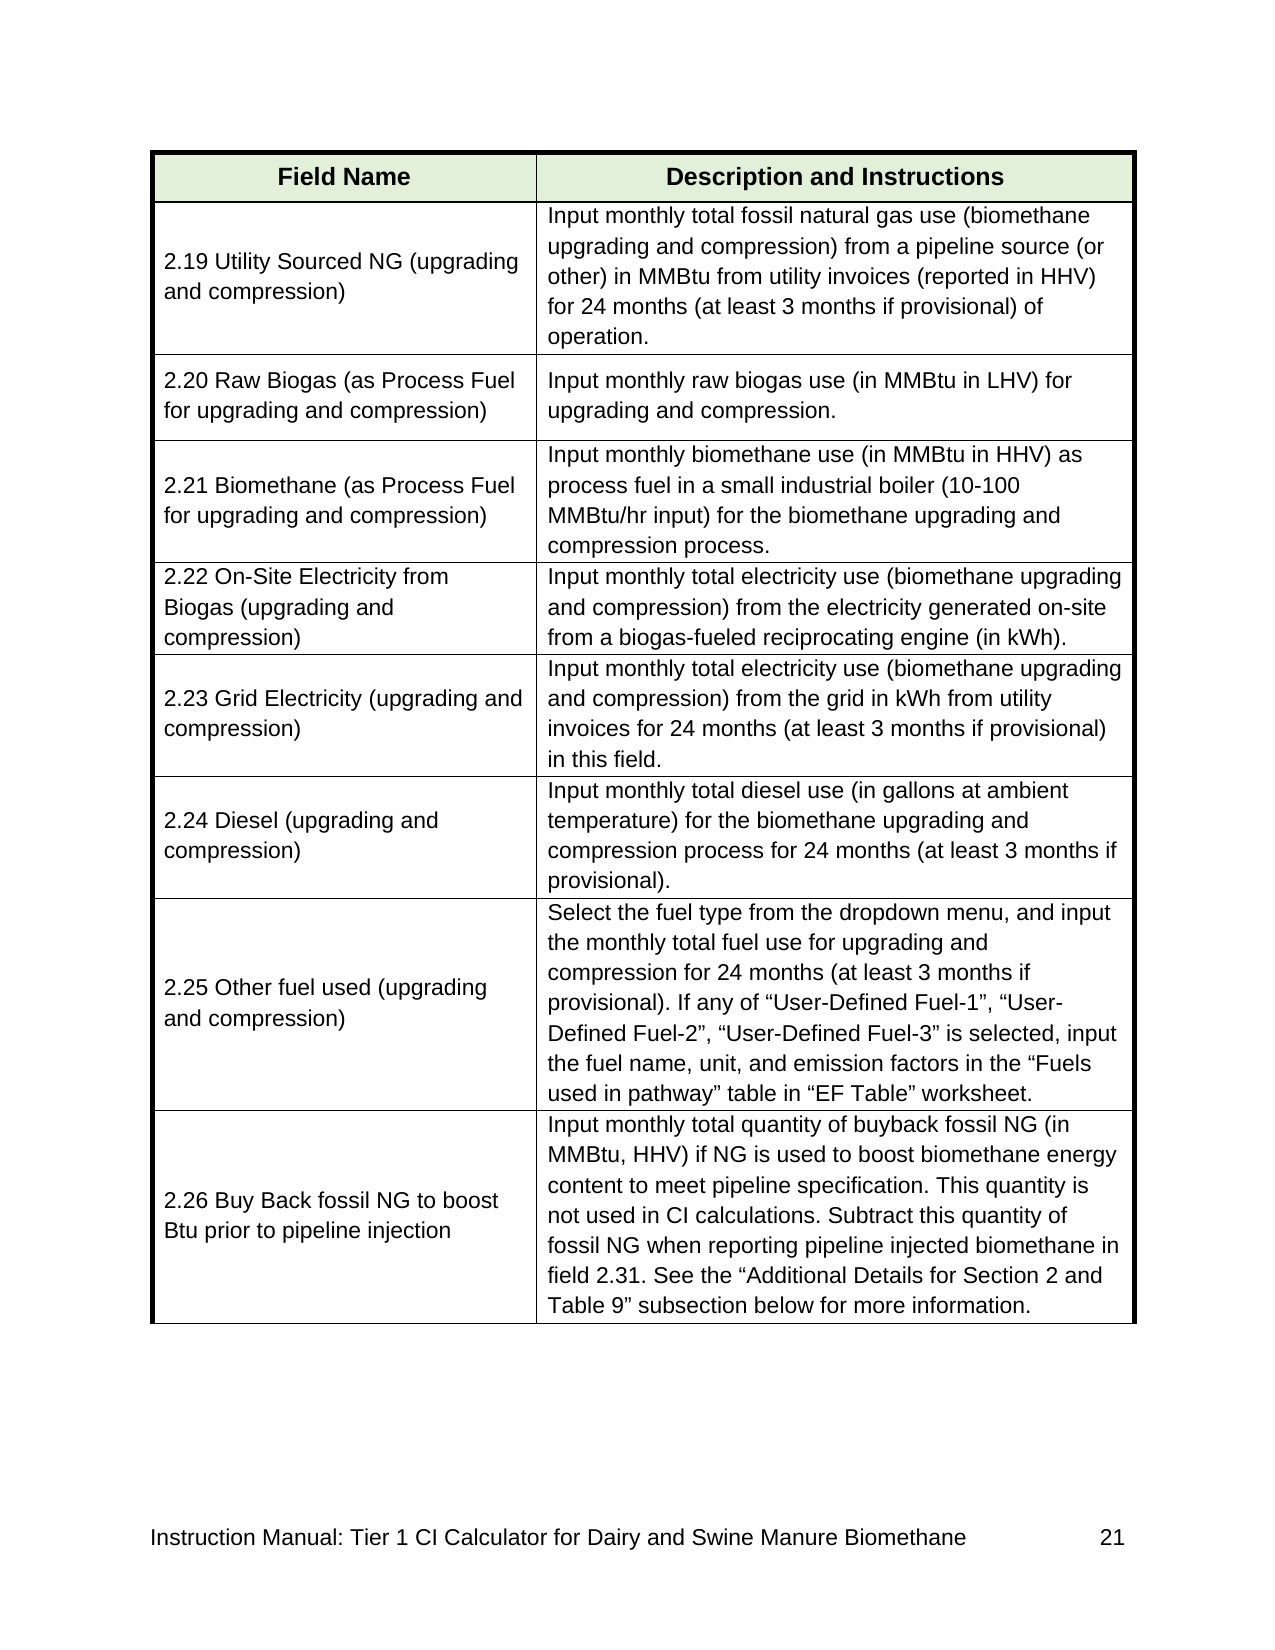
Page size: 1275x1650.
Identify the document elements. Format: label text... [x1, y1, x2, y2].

table_cell Input monthly total electricity use (biomethane upgrading and compression) from the grid in kWh from utility invoices for 24 months (at least 3 months if provisional) in this field. [537, 655, 1132, 776]
table_cell Input monthly biomethane use (in MMBtu in HHV) as process fuel in a small industrial boiler (10-100 MMBtu/hr input) for the biomethane upgrading and compression process. [537, 441, 1132, 562]
table_cell 2.26 Buy Back fossil NG to boost Btu prior to pipeline injection [155, 1111, 536, 1323]
table_cell 2.22 On-Site Electricity from Biogas (upgrading and compression) [155, 563, 536, 654]
table_cell 2.25 Other fuel used (upgrading and compression) [155, 899, 536, 1110]
table_header Description and Instructions [537, 155, 1132, 201]
table_cell Input monthly total quantity of buyback fossil NG (in MMBtu, HHV) if NG is used to boost biomethane energy content to meet pipeline specification. This quantity is not used in CI calculations. Subtract this quantity of fossil NG when reporting pipeline injected biomethane in field 2.31. See the “Additional Details for Section 2 and Table 9” subsection below for more information. [537, 1111, 1132, 1323]
table_cell 2.19 Utility Sourced NG (upgrading and compression) [155, 203, 536, 353]
table_cell 2.23 Grid Electricity (upgrading and compression) [155, 655, 536, 776]
table_cell 2.20 Raw Biogas (as Process Fuel for upgrading and compression) [155, 355, 536, 440]
table_cell Select the fuel type from the dropdown menu, and input the monthly total fuel use for upgrading and compression for 24 months (at least 3 months if provisional). If any of “User-Defined Fuel-1”, “User-Defined Fuel-2”, “User-Defined Fuel-3” is selected, input the fuel name, unit, and emission factors in the “Fuels used in pathway” table in “EF Table” worksheet. [537, 899, 1132, 1110]
table_cell 2.24 Diesel (upgrading and compression) [155, 777, 536, 898]
table_cell Input monthly raw biogas use (in MMBtu in LHV) for upgrading and compression. [537, 355, 1132, 440]
table_cell Input monthly total diesel use (in gallons at ambient temperature) for the biomethane upgrading and compression process for 24 months (at least 3 months if provisional). [537, 777, 1132, 898]
table_cell Input monthly total electricity use (biomethane upgrading and compression) from the electricity generated on-site from a biogas-fueled reciprocating engine (in kWh). [537, 563, 1132, 654]
table_cell 2.21 Biomethane (as Process Fuel for upgrading and compression) [155, 441, 536, 562]
table_cell Input monthly total fossil natural gas use (biomethane upgrading and compression) from a pipeline source (or other) in MMBtu from utility invoices (reported in HHV) for 24 months (at least 3 months if provisional) of operation. [537, 203, 1132, 353]
table_header Field Name [155, 155, 536, 201]
